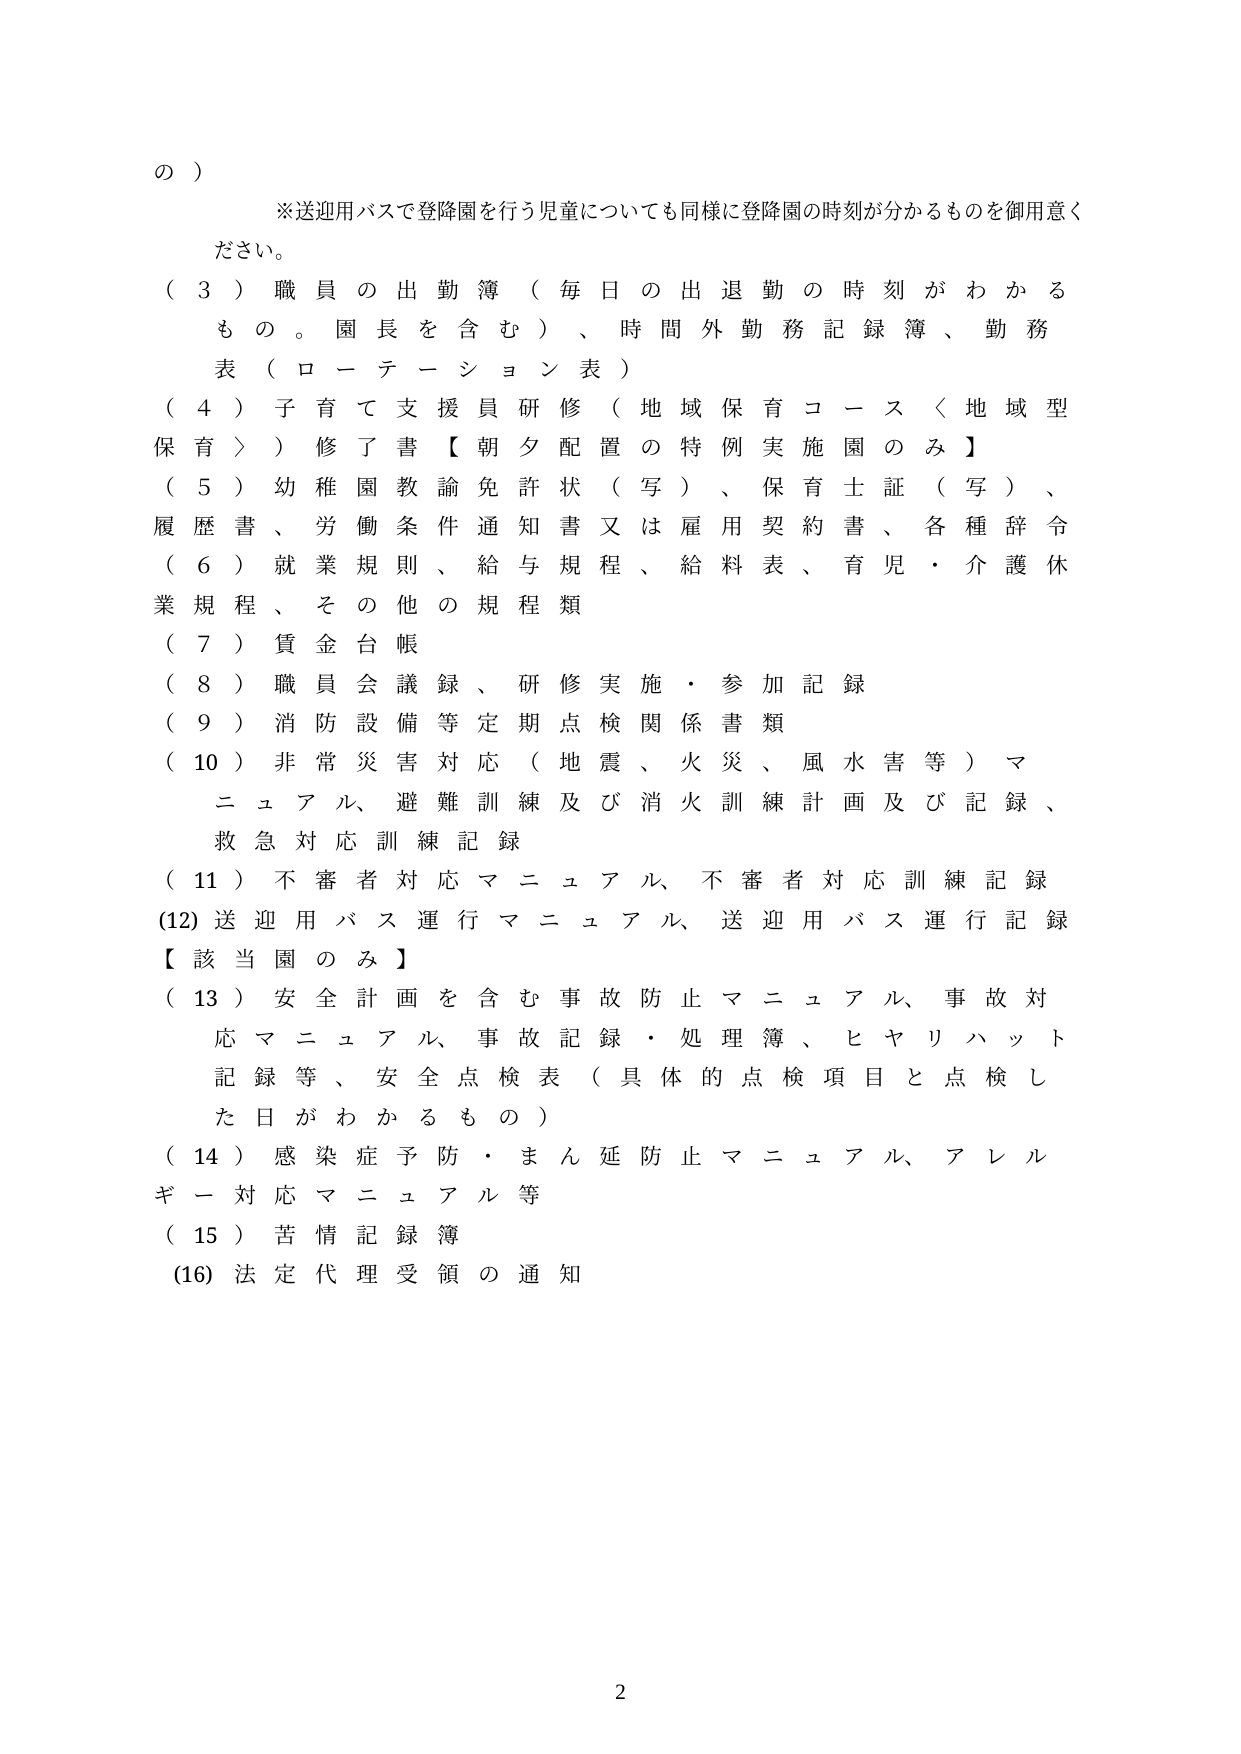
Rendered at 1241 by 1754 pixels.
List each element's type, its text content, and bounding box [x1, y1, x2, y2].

text （５）幼稚園教諭免許状（写）、保育士証（写）、履歴書、労働条件通知書又は雇用契約書、各種辞令 [153, 466, 1087, 545]
text （７）賃金台帳 [153, 623, 1087, 663]
text （15）苦情記録簿 [153, 1214, 1087, 1253]
text (12) 送迎用バス運行マニュアル、送迎用バス運行記録【該当園のみ】 [153, 899, 1087, 978]
text ※送迎用バスで登降園を行う児童についても同様に登降園の時刻が分かるものを御用意ください。 [153, 190, 1087, 269]
text （６）就業規則、給与規程、給料表、育児・介護休業規程、その他の規程類 [153, 545, 1087, 623]
text （９）消防設備等定期点検関係書類 [153, 702, 1087, 742]
text （10）非常災害対応（地震、火災、風水害等）マニュアル、避難訓練及び消火訓練計画及び記録、救急対応訓練記録 [153, 742, 1087, 860]
text （13）安全計画を含む事故防止マニュアル、事故対応マニュアル、事故記録・処理簿、ヒヤリハット記録等、安全点検表（具体的点検項目と点検した日がわかるもの） [153, 978, 1087, 1135]
text （４）子育て支援員研修（地域保育コース〈地域型保育〉）修了書【朝夕配置の特例実施園のみ】 [153, 387, 1087, 466]
text (16) 法定代理受領の通知 [153, 1253, 1087, 1293]
text （３）職員の出勤簿（毎日の出退勤の時刻がわかるもの。園長を含む）、時間外勤務記録簿、勤務表（ローテーション表） [153, 269, 1087, 387]
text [153, 151, 1087, 190]
text （14）感染症予防・まん延防止マニュアル、アレルギー対応マニュアル等 [153, 1135, 1087, 1214]
text （８）職員会議録、研修実施・参加記録 [153, 663, 1087, 702]
text （11）不審者対応マニュアル、不審者対応訓練記録 [153, 860, 1087, 899]
